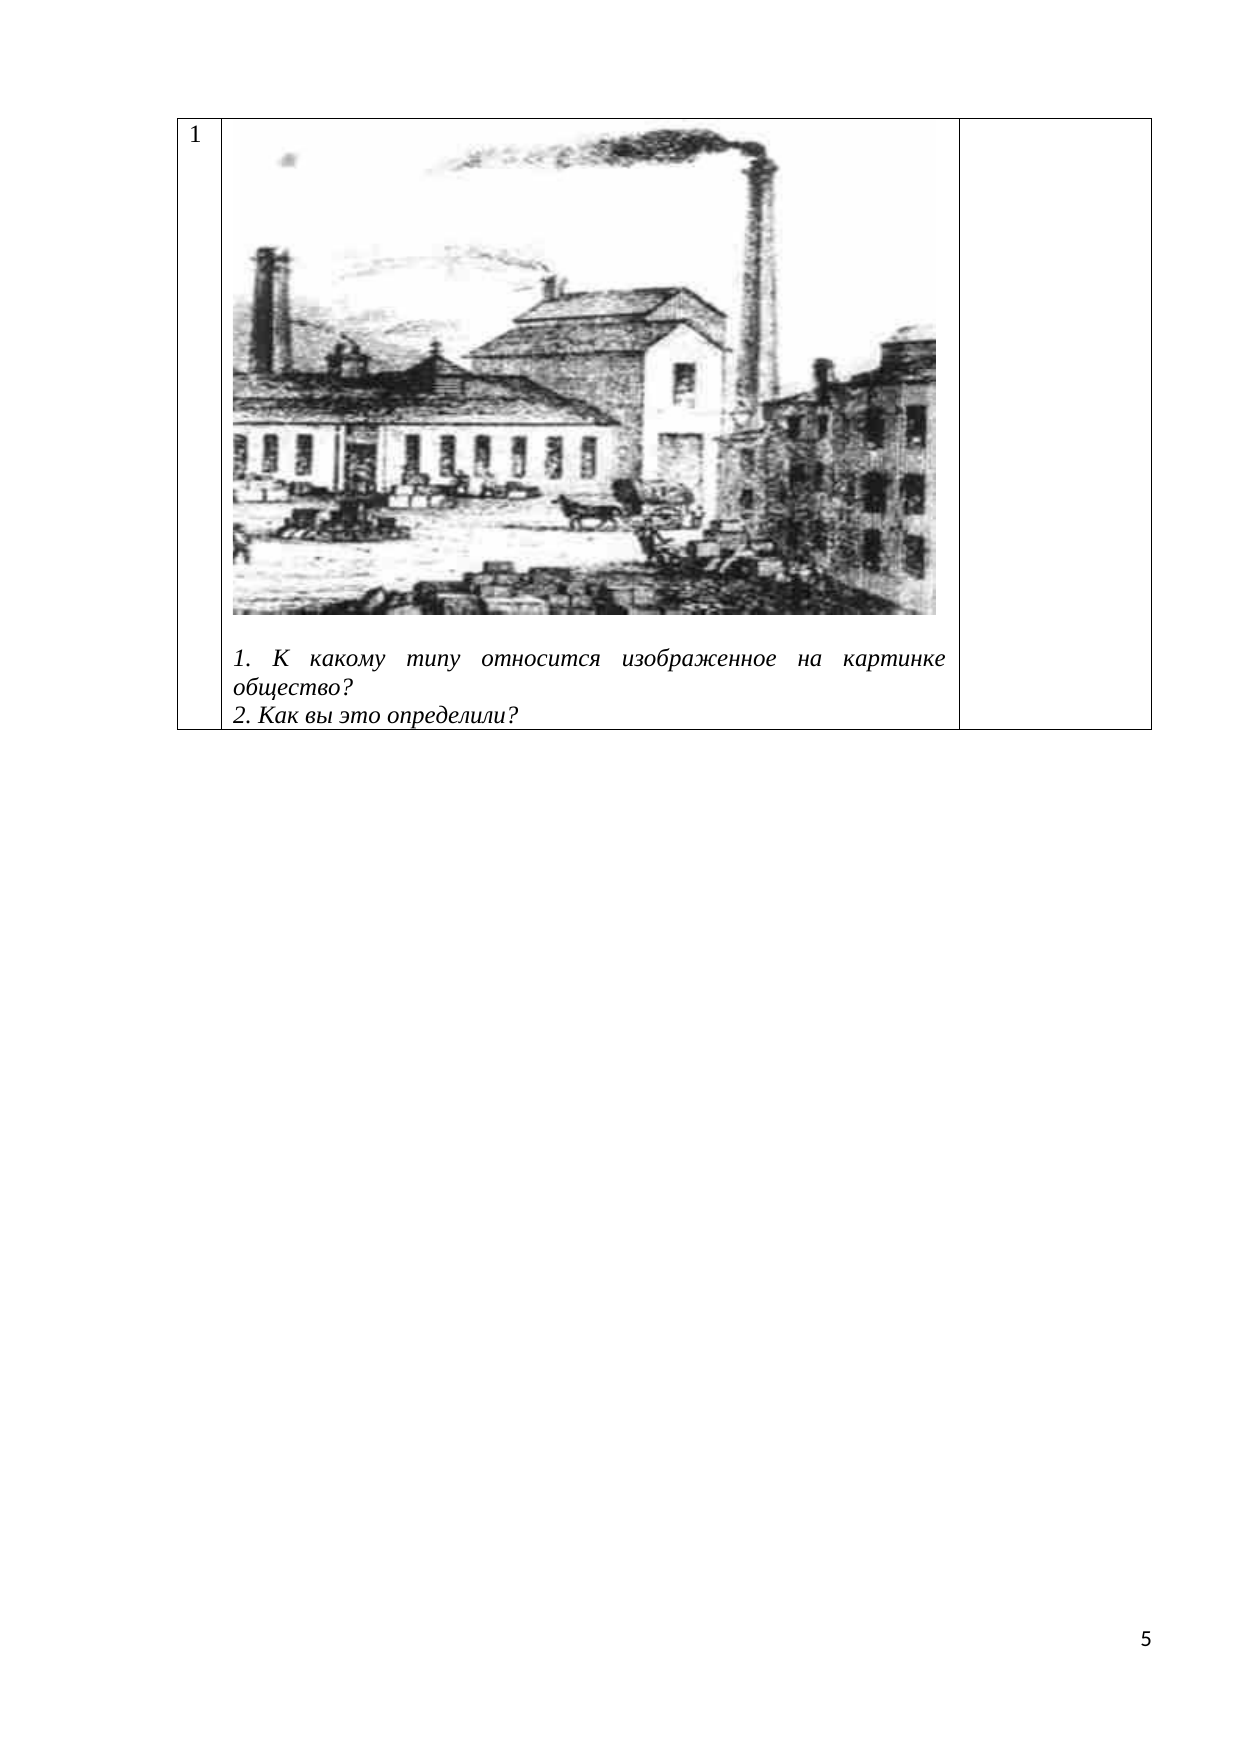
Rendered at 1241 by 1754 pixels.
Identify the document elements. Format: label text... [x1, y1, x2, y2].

picture [232, 119, 936, 615]
table_cell 1 [178, 119, 221, 729]
table_cell [960, 119, 1151, 729]
table_cell 1. К какому типу относится изображенное на картинке общество? 2. Как вы это определили? [222, 119, 959, 729]
